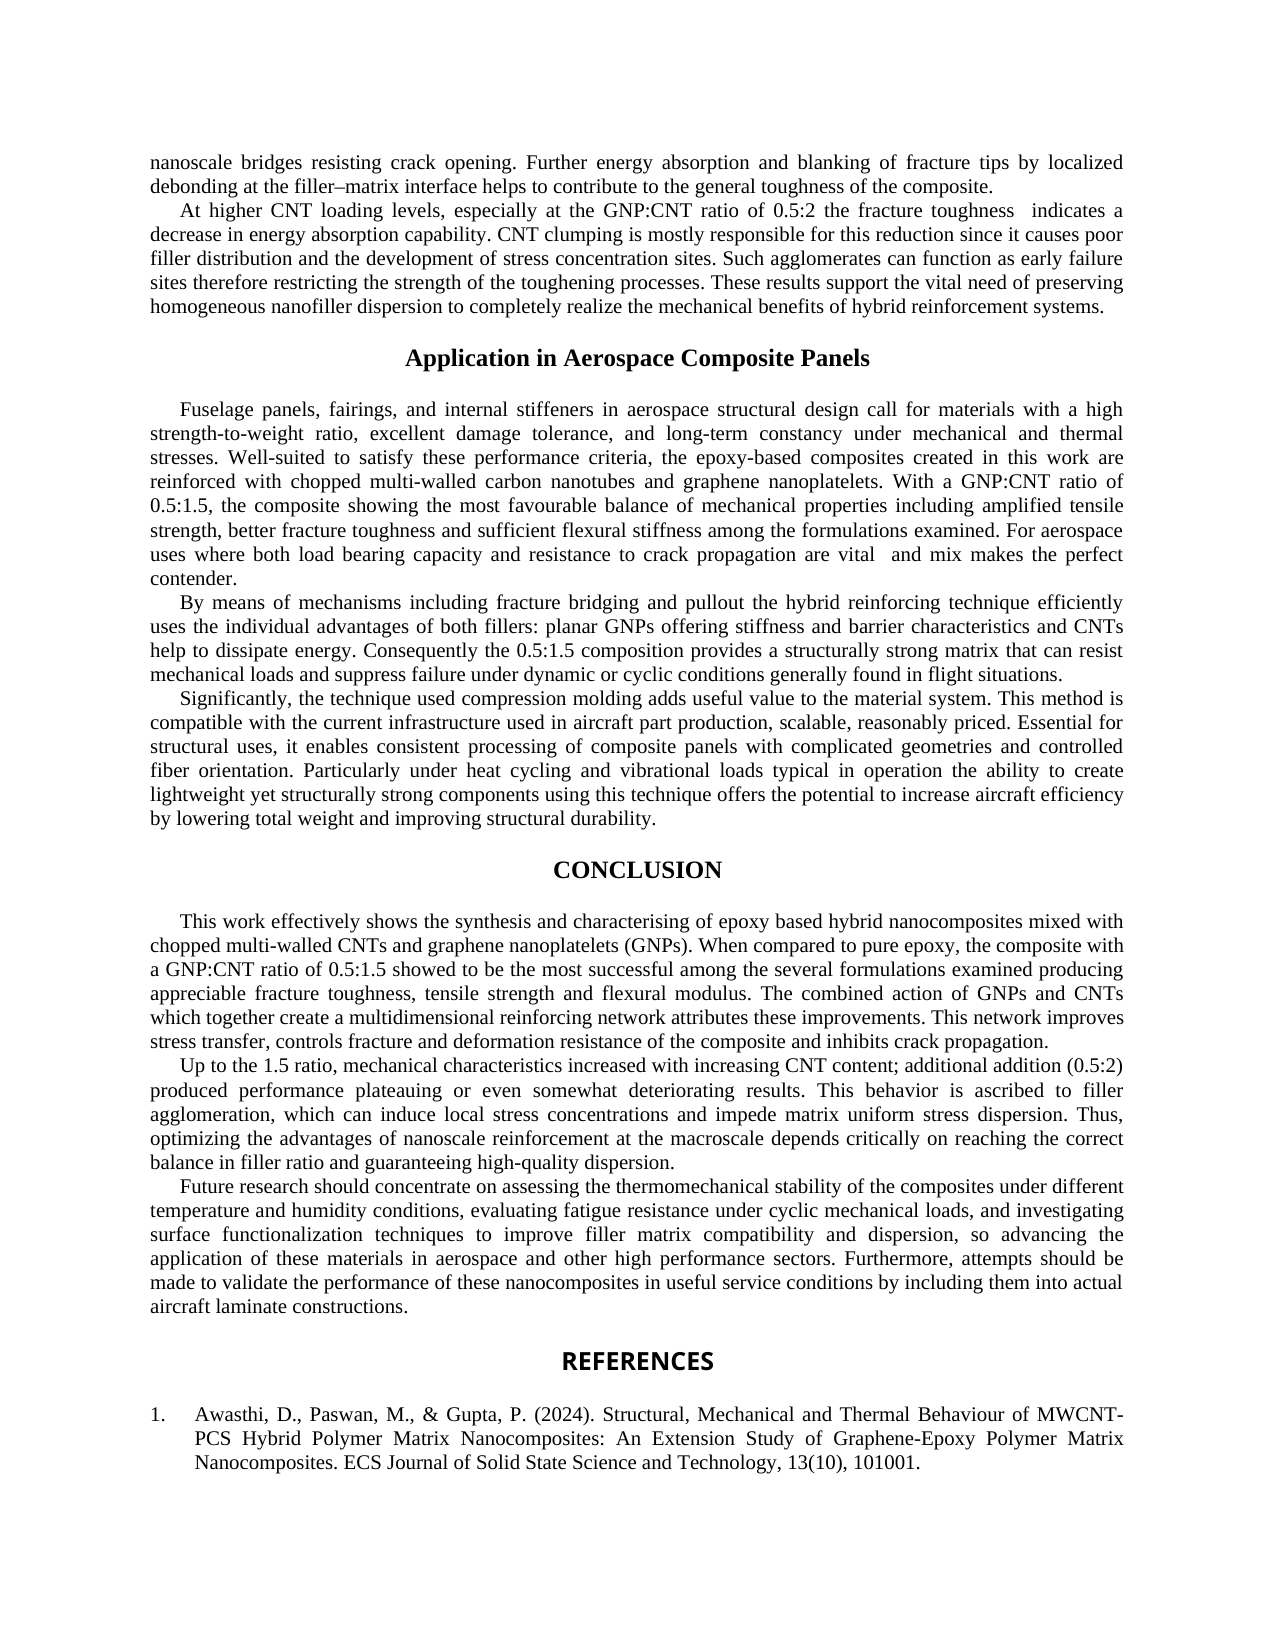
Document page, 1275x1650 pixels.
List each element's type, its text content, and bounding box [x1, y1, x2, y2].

text Up to the 1.5 ratio, mechanical characteristics increased with increasing CNT content; additional addition (0.5:2) produced performance plateauing or even somewhat deteriorating results. This behavior is ascribed to filler agglomeration, which can induce local stress concentrations and impede matrix uniform stress dispersion. Thus, optimizing the advantages of nanoscale reinforcement at the macroscale depends critically on reaching the correct balance in filler ratio and guaranteeing high-quality dispersion. [150, 1053, 1125, 1174]
text Future research should concentrate on assessing the thermomechanical stability of the composites under different temperature and humidity conditions, evaluating fatigue resistance under cyclic mechanical loads, and investigating surface functionalization techniques to improve filler matrix compatibility and dispersion, so advancing the application of these materials in aerospace and other high performance sectors. Furthermore, attempts should be made to validate the performance of these nanocomposites in useful service conditions by including them into actual aircraft laminate constructions. [150, 1174, 1125, 1318]
subtitle Application in Aerospace Composite Panels [150, 343, 1125, 372]
subtitle References [150, 1343, 1125, 1377]
text At higher CNT loading levels, especially at the GNP:CNT ratio of 0.5:2 the fracture toughness indicates a decrease in energy absorption capability. CNT clumping is mostly responsible for this reduction since it causes poor filler distribution and the development of stress concentration sites. Such agglomerates can function as early failure sites therefore restricting the strength of the toughening processes. These results support the vital need of preserving homogeneous nanofiller dispersion to completely realize the mechanical benefits of hybrid reinforcement systems. [150, 198, 1125, 318]
text Fuselage panels, fairings, and internal stiffeners in aerospace structural design call for materials with a high strength-to-weight ratio, excellent damage tolerance, and long-term constancy under mechanical and thermal stresses. Well-suited to satisfy these performance criteria, the epoxy-based composites created in this work are reinforced with chopped multi-walled carbon nanotubes and graphene nanoplatelets. With a GNP:CNT ratio of 0.5:1.5, the composite showing the most favourable balance of mechanical properties including amplified tensile strength, better fracture toughness and sufficient flexural stiffness among the formulations examined. For aerospace uses where both load bearing capacity and resistance to crack propagation are vital and mix makes the perfect contender. [150, 397, 1125, 590]
subtitle Conclusion [150, 855, 1125, 884]
text Significantly, the technique used compression molding adds useful value to the material system. This method is compatible with the current infrastructure used in aircraft part production, scalable, reasonably priced. Essential for structural uses, it enables consistent processing of composite panels with complicated geometries and controlled fiber orientation. Particularly under heat cycling and vibrational loads typical in operation the ability to create lightweight yet structurally strong components using this technique offers the potential to increase aircraft efficiency by lowering total weight and improving structural durability. [150, 686, 1125, 830]
text By means of mechanisms including fracture bridging and pullout the hybrid reinforcing technique efficiently uses the individual advantages of both fillers: planar GNPs offering stiffness and barrier characteristics and CNTs help to dissipate energy. Consequently the 0.5:1.5 composition provides a structurally strong matrix that can resist mechanical loads and suppress failure under dynamic or cyclic conditions generally found in flight situations. [150, 590, 1125, 686]
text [150, 150, 1125, 198]
text This work effectively shows the synthesis and characterising of epoxy based hybrid nanocomposites mixed with chopped multi-walled CNTs and graphene nanoplatelets (GNPs). When compared to pure epoxy, the composite with a GNP:CNT ratio of 0.5:1.5 showed to be the most successful among the several formulations examined producing appreciable fracture toughness, tensile strength and flexural modulus. The combined action of GNPs and CNTs which together create a multidimensional reinforcing network attributes these improvements. This network improves stress transfer, controls fracture and deformation resistance of the composite and inhibits crack propagation. [150, 909, 1125, 1053]
text Awasthi, D., Paswan, M., & Gupta, P. (2024). Structural, Mechanical and Thermal Behaviour of MWCNT-PCS Hybrid Polymer Matrix Nanocomposites: An Extension Study of Graphene-Epoxy Polymer Matrix Nanocomposites. ECS Journal of Solid State Science and Technology, 13(10), 101001. [150, 1402, 1125, 1474]
